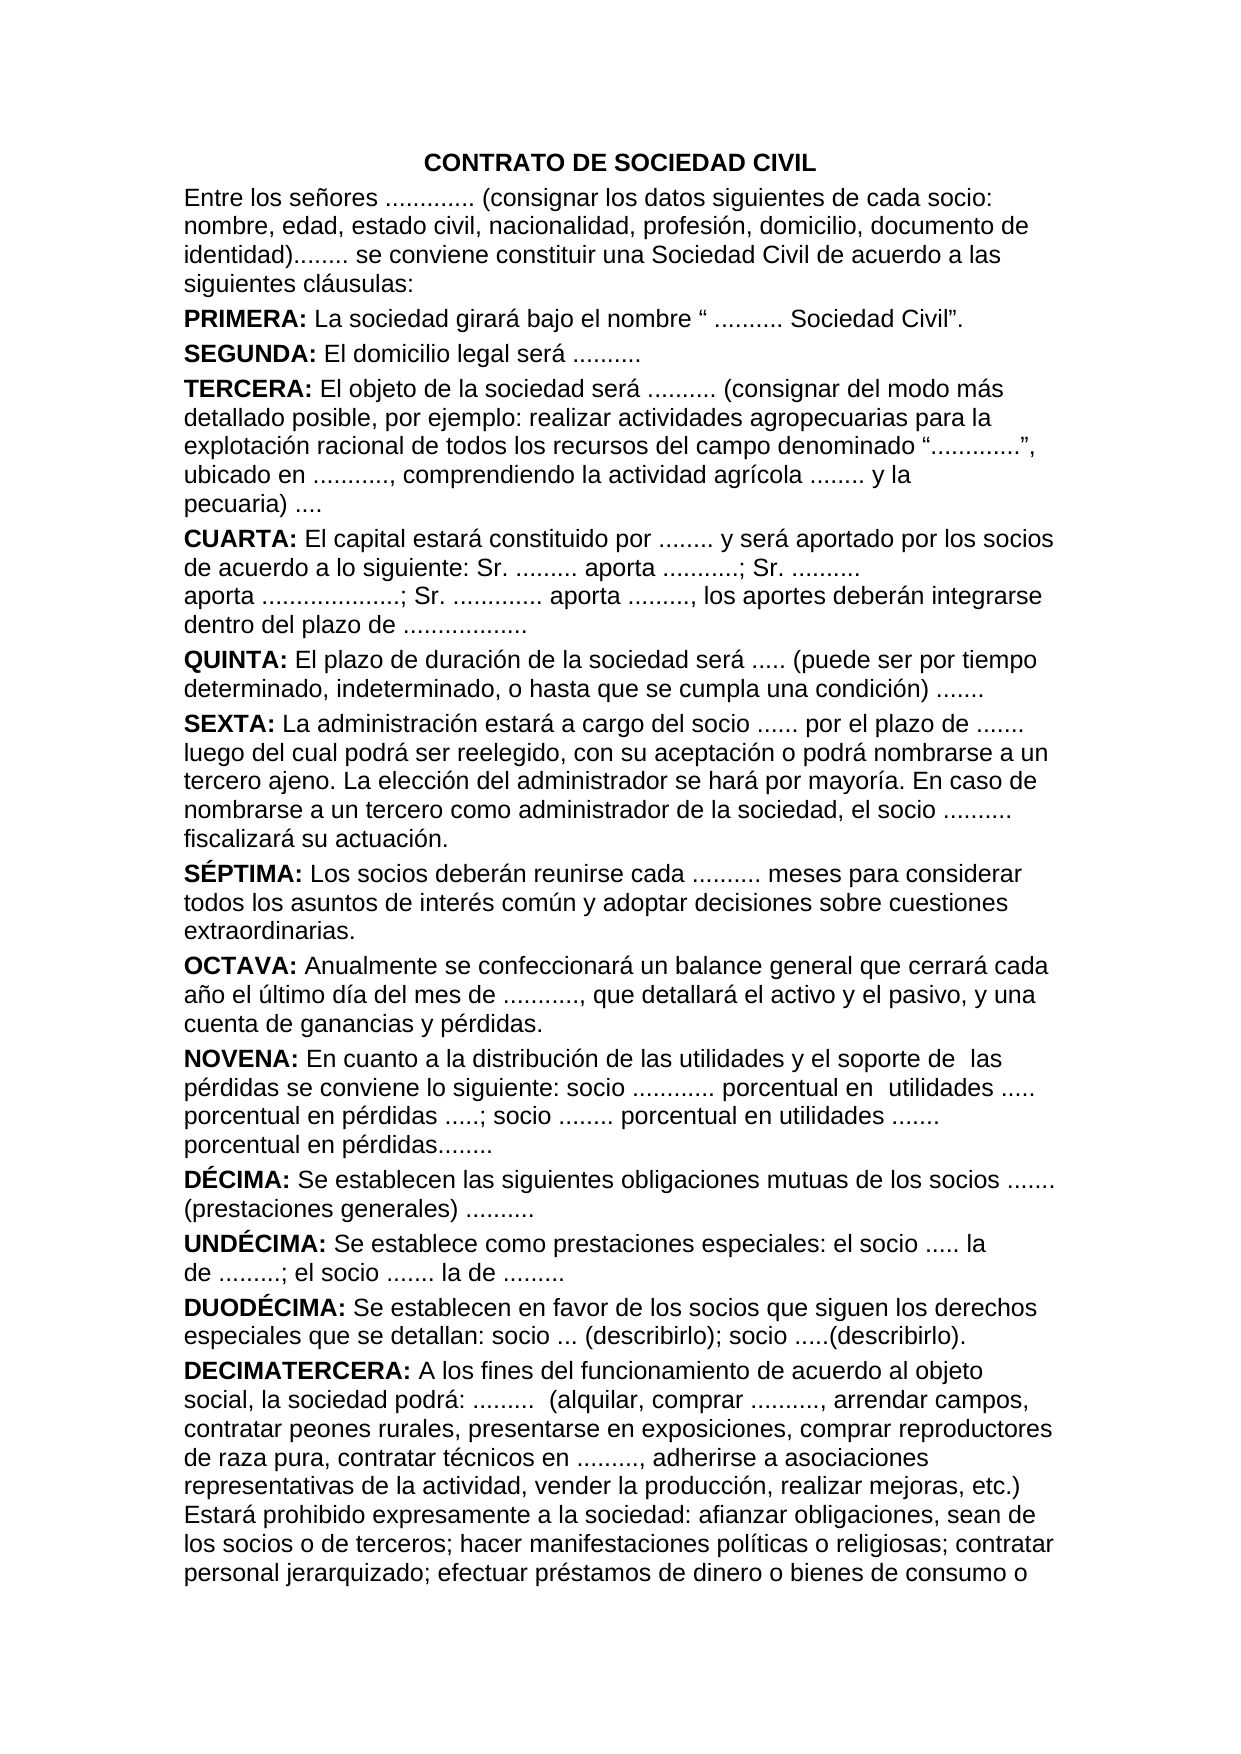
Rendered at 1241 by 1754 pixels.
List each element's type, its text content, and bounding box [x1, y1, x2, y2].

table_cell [177, 183, 1063, 1586]
table_header CONTRATO DE SOCIEDAD CIVIL [177, 148, 1063, 183]
